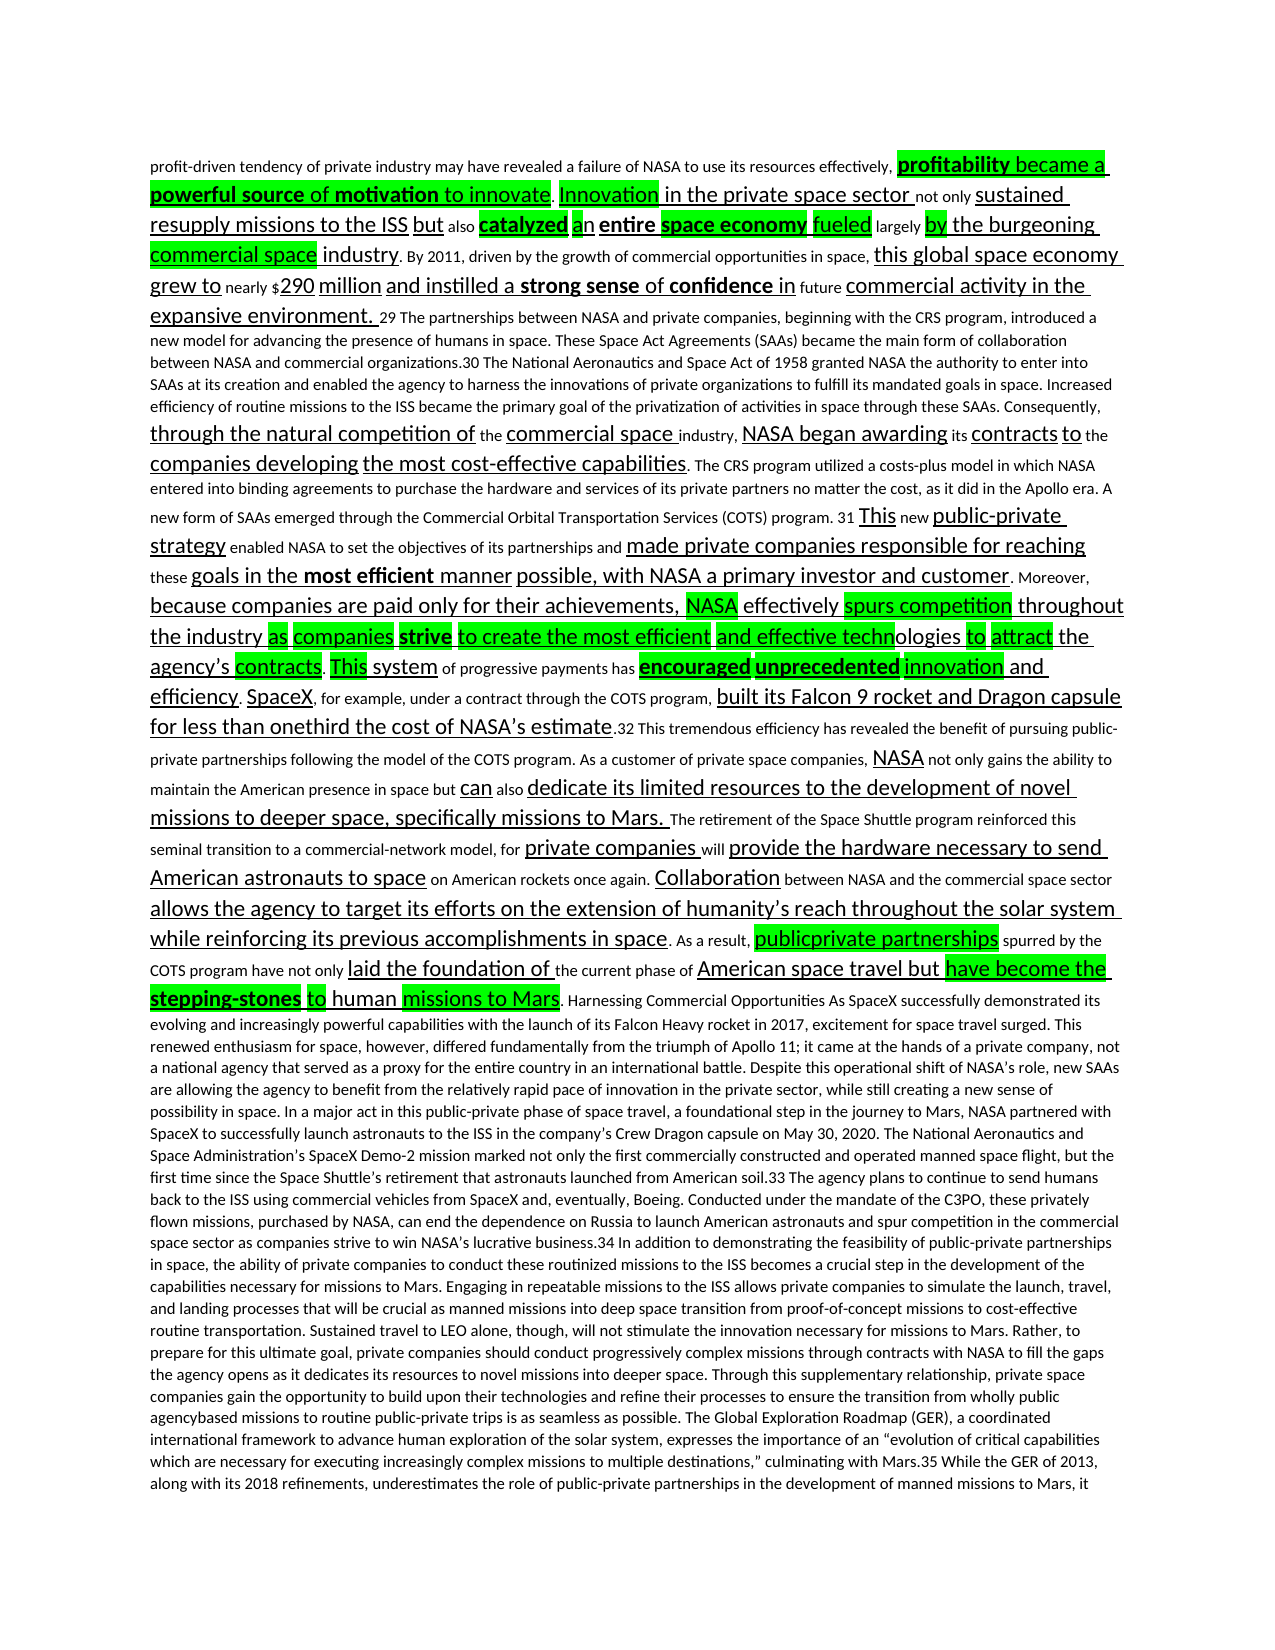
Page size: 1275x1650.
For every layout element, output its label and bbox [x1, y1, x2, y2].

text [150, 150, 1125, 1494]
